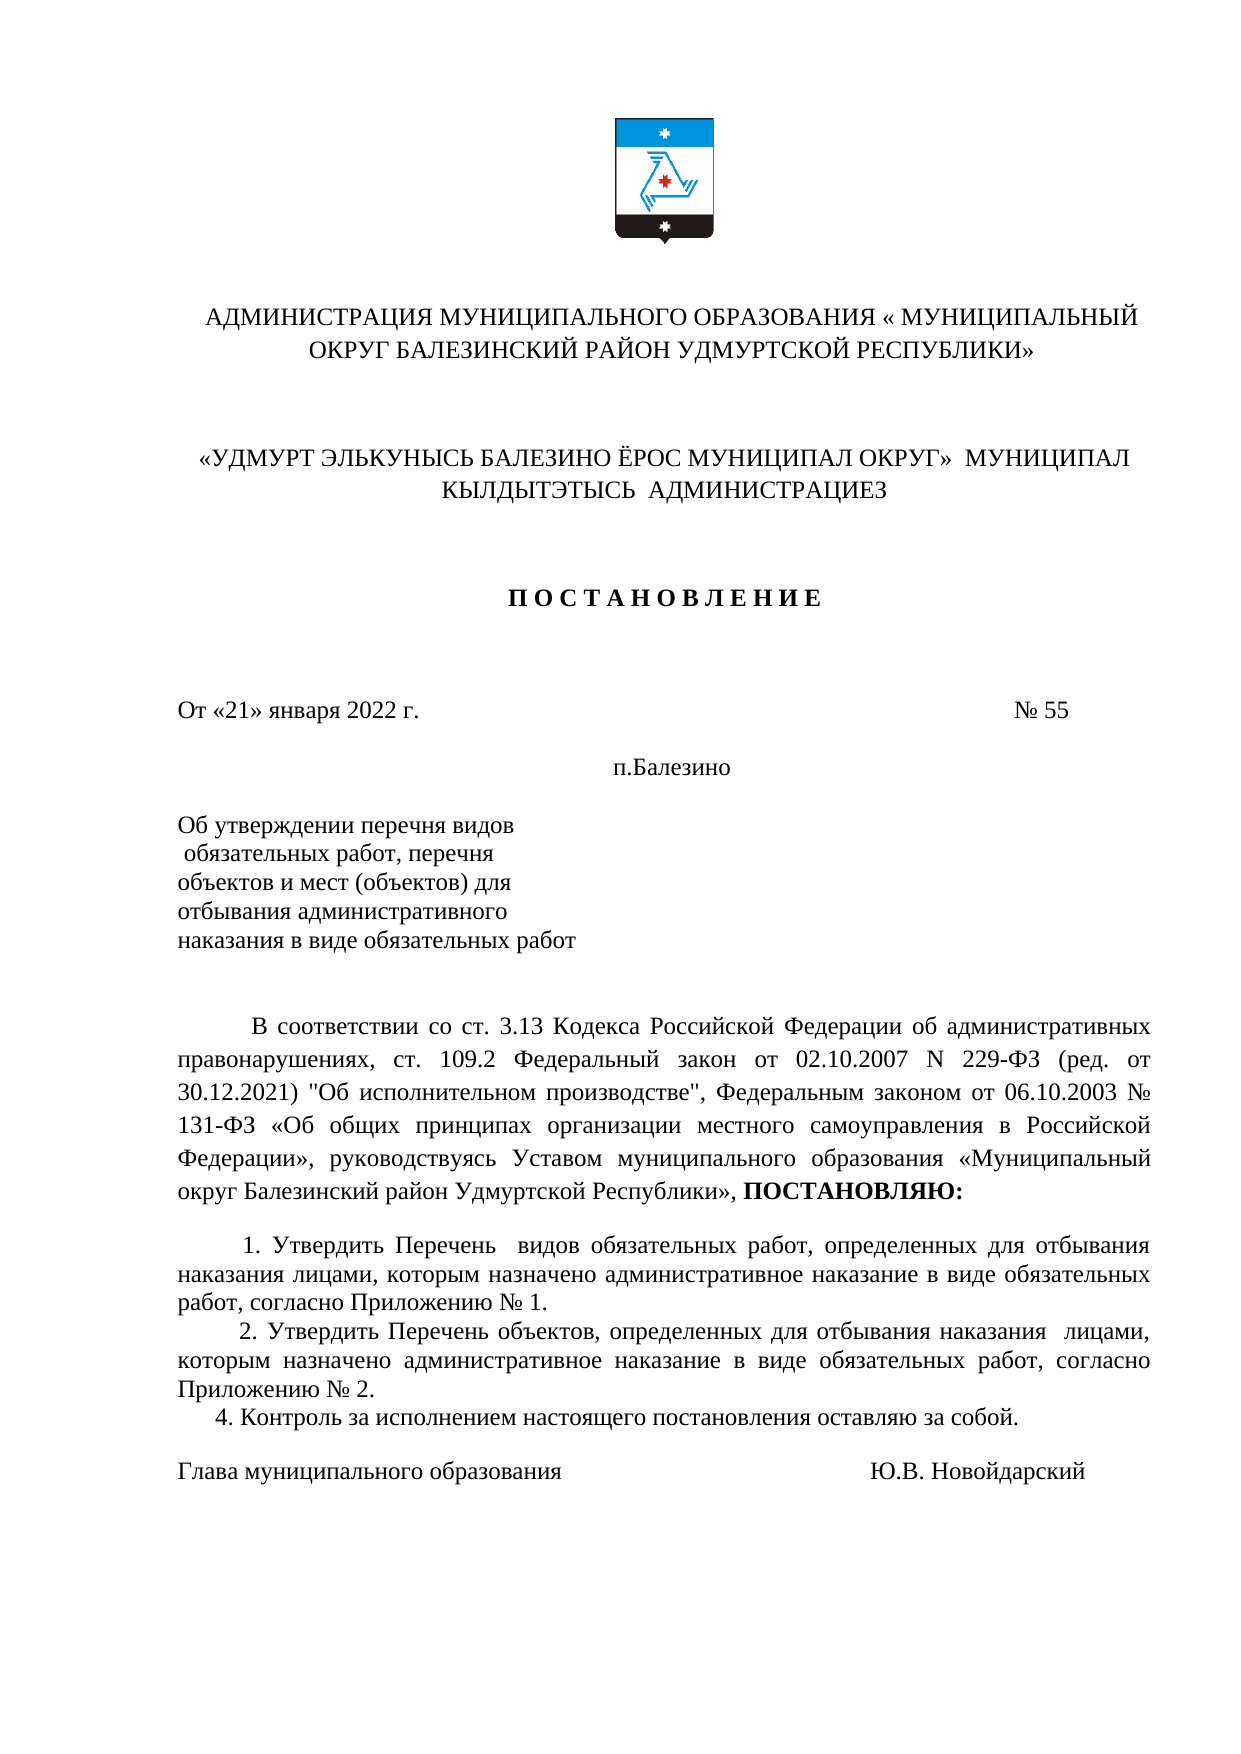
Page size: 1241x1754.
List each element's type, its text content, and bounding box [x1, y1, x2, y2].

picture [615, 118, 714, 245]
text 2. Утвердить Перечень объектов, определенных для отбывания наказания лицами, которым назначено административное наказание в виде обязательных работ, согласно Приложению № 2. [177, 1316, 1152, 1402]
table_header Об утверждении перечня видов обязательных работ, перечня объектов и мест (объектов) для отбывания административного наказания в виде обязательных работ [166, 810, 605, 953]
picture [661, 129, 669, 137]
text «УДМУРТ ЭЛЬКУНЫСЬ БАЛЕЗИНО ЁРОС МУНИЦИПАЛ ОКРУГ» МУНИЦИПАЛ КЫЛДЫТЭТЫСЬ АДМИНИСТРАЦИЕЗ [177, 443, 1152, 504]
text АДМИНИСТРАЦИЯ МУНИЦИПАЛЬНОГО ОБРАЗОВАНИЯ « МУНИЦИПАЛЬНЫЙ ОКРУГ БАЛЕЗИНСКИЙ РАЙОН УДМУРТСКОЙ РЕСПУБЛИКИ» [177, 302, 1166, 364]
text П О С Т А Н О В Л Е Н И Е [177, 583, 1152, 612]
table_header От «21» января 2022 г. [166, 695, 665, 723]
text В соответствии со ст. 3.13 Кодекса Российской Федерации об административных правонарушениях, ст. 109.2 Федеральный закон от 02.10.2007 N 229-ФЗ (ред. от 30.12.2021) "Об исполнительном производстве", Федеральным законом от 06.10.2003 № 131-ФЗ «Об общих принципах организации местного самоуправления в Российской Федерации», руководствуясь Уставом муниципального образования «Муниципальный округ Балезинский район Удмуртской Республики», ПОСТАНОВЛЯЮ: [177, 1011, 1152, 1205]
text Глава муниципального образования Ю.В. Новойдарский [177, 1456, 1152, 1485]
text 4. Контроль за исполнением настоящего постановления оставляю за собой. [140, 1402, 1152, 1431]
text п.Балезино [177, 752, 1166, 781]
text 1. Утвердить Перечень видов обязательных работ, определенных для отбывания наказания лицами, которым назначено административное наказание в виде обязательных работ, согласно Приложению № 1. [177, 1230, 1152, 1316]
table_header № 55 [665, 695, 1163, 723]
